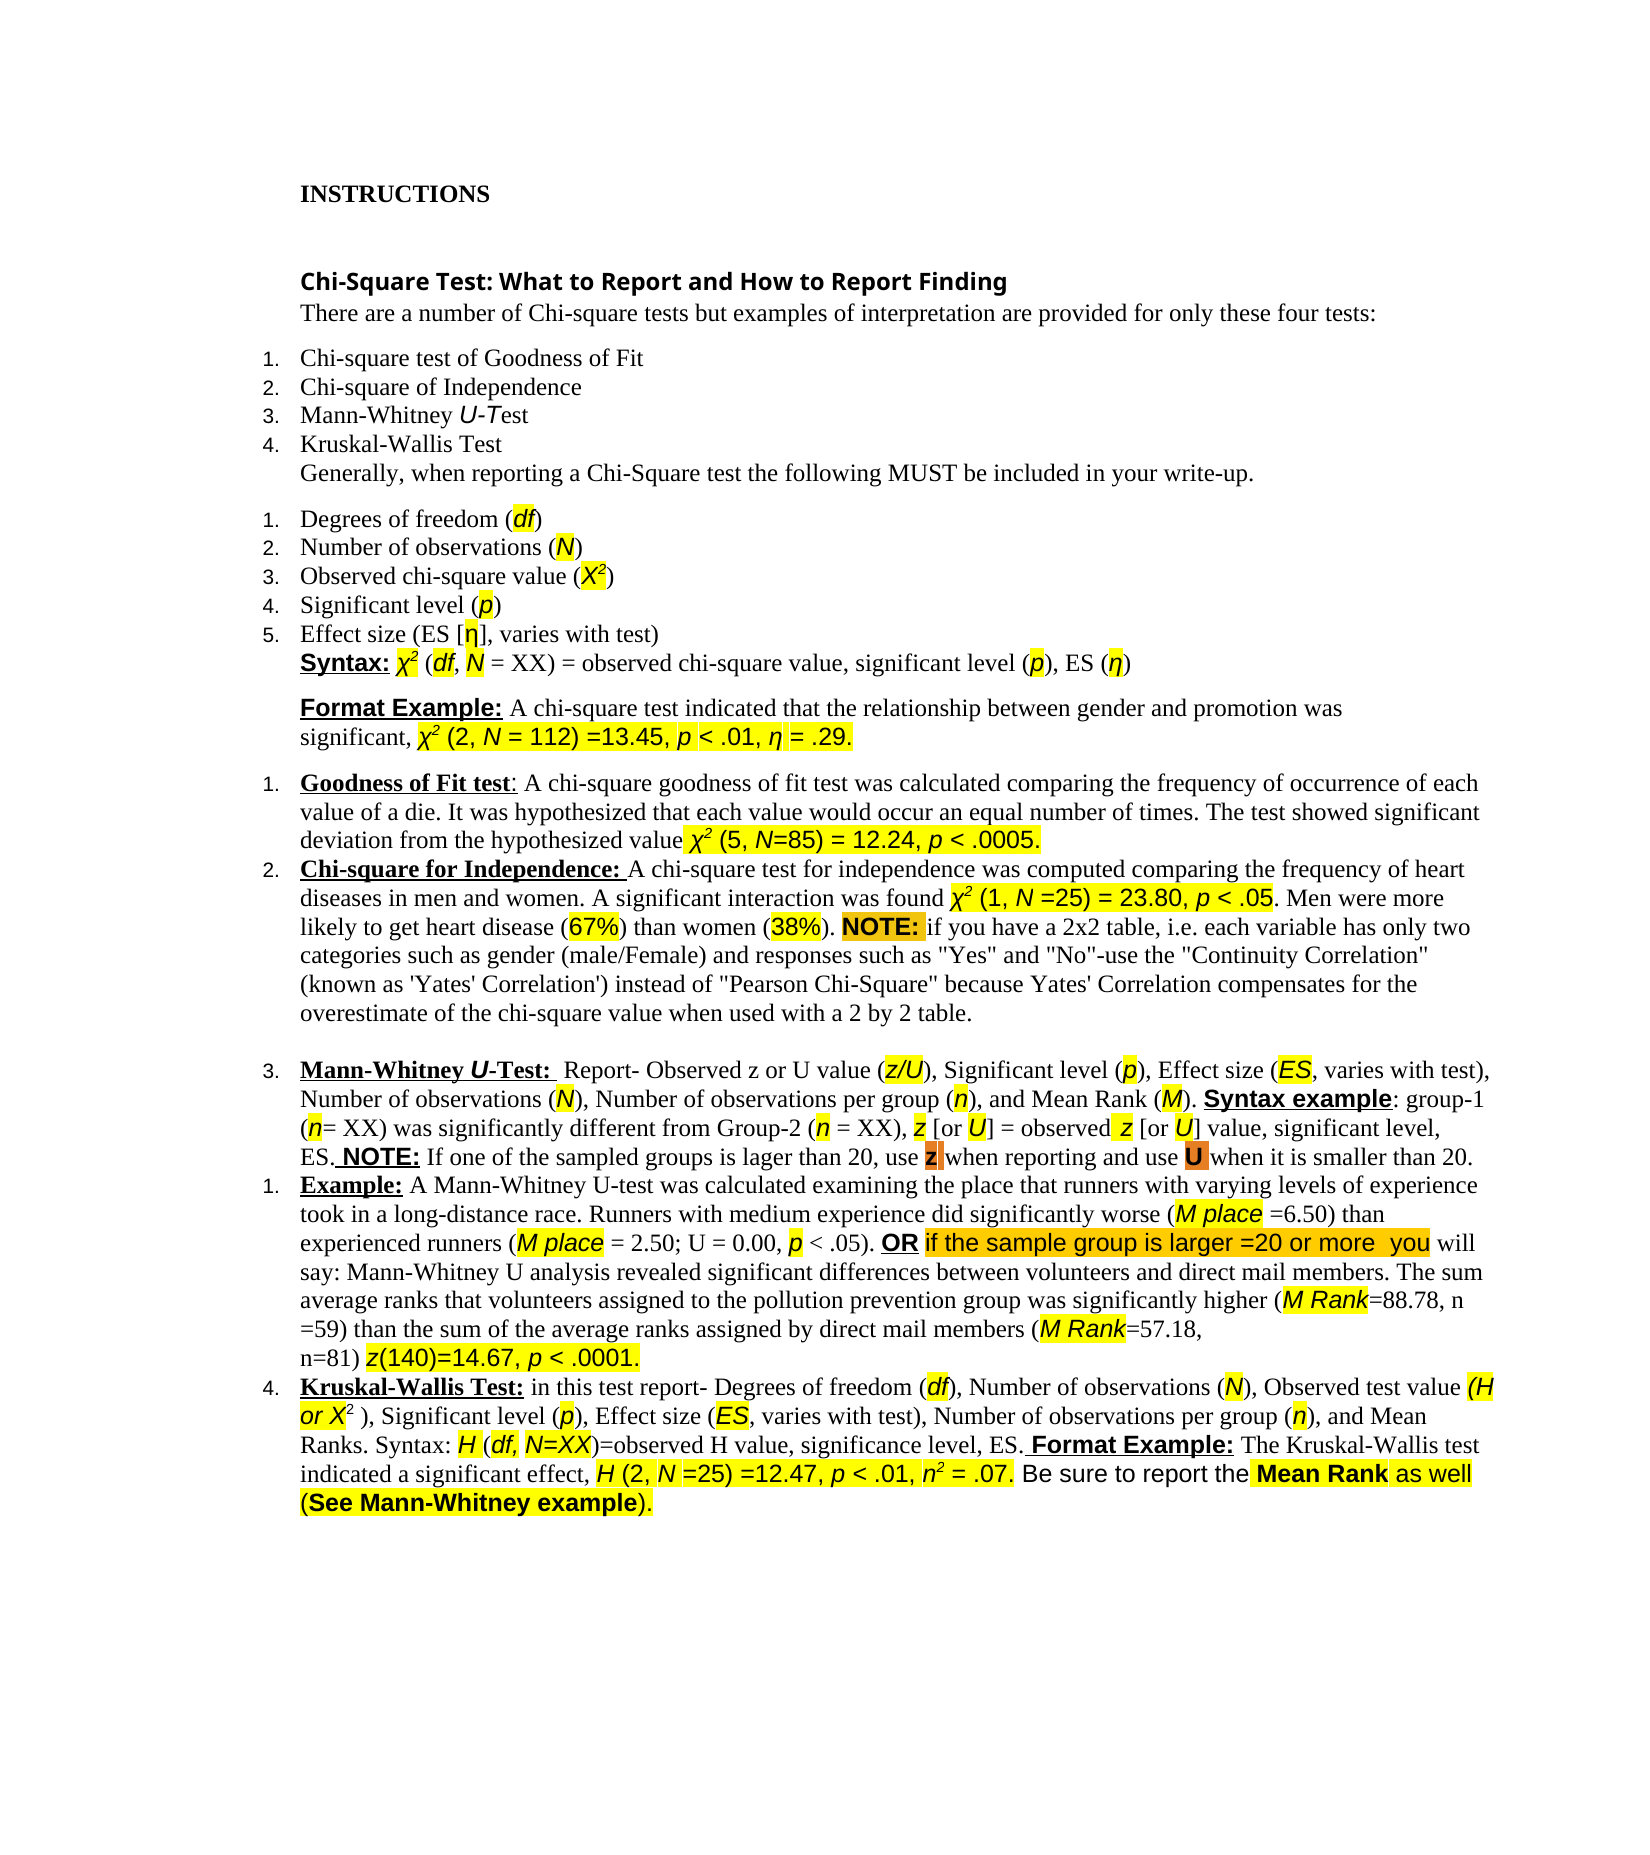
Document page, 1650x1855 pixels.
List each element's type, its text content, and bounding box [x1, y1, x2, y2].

list Number of observations (N) [262, 532, 1500, 561]
text Generally, when reporting a Chi-Square test the following MUST be included in your write-up. [300, 458, 1500, 487]
list Example: A Mann-Whitney U-test was calculated examining the place that runners with varying levels of experience took in a long-distance race. Runners with medium experience did significantly worse (M place =6.50) than experienced runners (M place = 2.50; U = 0.00, p < .05). OR if the sample group is larger =20 or more you will say: Mann-Whitney U analysis revealed significant differences between volunteers and direct mail members. The sum average ranks that volunteers assigned to the pollution prevention group was significantly higher (M Rank=88.78, n =59) than the sum of the average ranks assigned by direct mail members (M Rank=57.18, n=81) z(140)=14.67, p < .0001. [262, 1170, 1500, 1372]
list Effect size (ES [η], varies with test) [478, 619, 1500, 648]
list Effect size (ES [η], varies with test) [262, 619, 465, 648]
text Syntax: χ2 (df, N = XX) = observed chi-square value, significant level (p), ES (η) [484, 648, 1030, 677]
list Chi-square of Independence [262, 372, 1500, 401]
text Format Example: A chi-square test indicated that the relationship between gender and promotion was significant, χ2 (2, N = 112) =13.45, p < .01, η = .29. [300, 693, 1500, 751]
list Significant level (p) [493, 590, 1500, 619]
list Observed chi-square value (Χ2) [606, 561, 1500, 590]
list Chi-square test of Goodness of Fit [262, 343, 1500, 372]
list Kruskal-Wallis Test: in this test report- Degrees of freedom (df), Number of observations (N), Observed test value (H or X2 ), Significant level (p), Effect size (ES, varies with test), Number of observations per group (n), and Mean Ranks. Syntax: H (df, N=XX)=observed H value, significance level, ES. Format Example: The Kruskal-Wallis test indicated a significant effect, H (2, N =25) =12.47, p < .01, n2 = .07. Be sure to report the Mean Rank as well (See Mann-Whitney example). [262, 1372, 1500, 1544]
list Kruskal-Wallis Test [262, 429, 1500, 458]
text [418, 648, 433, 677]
list Chi-square for Independence: A chi-square test for independence was computed comparing the frequency of heart diseases in men and women. A significant interaction was found χ2 (1, N =25) = 23.80, p < .05. Men were more likely to get heart disease (67%) than women (38%). NOTE: if you have a 2x2 table, i.e. each variable has only two categories such as gender (male/Female) and responses such as "Yes" and "No"-use the "Continuity Correlation" (known as 'Yates' Correlation') instead of "Pearson Chi-Square" because Yates' Correlation compensates for the overestimate of the chi-square value when used with a 2 by 2 table. [262, 854, 1500, 1055]
text There are a number of Chi-square tests but examples of interpretation are provided for only these four tests: [300, 298, 1500, 326]
text INSTRUCTIONS [300, 179, 1500, 207]
text Chi-Square Test: What to Report and How to Report Finding [300, 265, 1495, 298]
list Significant level (p) [262, 590, 479, 619]
list Mann-Whitney U-Test [262, 401, 1500, 429]
text Syntax: χ2 (df, N = XX) = observed chi-square value, significant level (p), ES (η) [1123, 648, 1500, 677]
list Goodness of Fit test: A chi-square goodness of fit test was calculated comparing the frequency of occurrence of each value of a die. It was hypothesized that each value would occur an equal number of times. The test showed significant deviation from the hypothesized value χ2 (5, N=85) = 12.24, p < .0005. [262, 768, 1500, 854]
list Degrees of freedom (df) [262, 503, 1500, 532]
list Mann-Whitney U-Test: Report- Observed z or U value (z/U), Significant level (p), Effect size (ES, varies with test), Number of observations (N), Number of observations per group (n), and Mean Rank (M). Syntax example: group-1 (n= XX) was significantly different from Group-2 (n = XX), z [or U] = observed z [or U] value, significant level, ES. NOTE: If one of the sampled groups is lager than 20, use z when reporting and use U when it is smaller than 20. [262, 1055, 1500, 1170]
list Observed chi-square value (Χ2) [262, 561, 581, 590]
